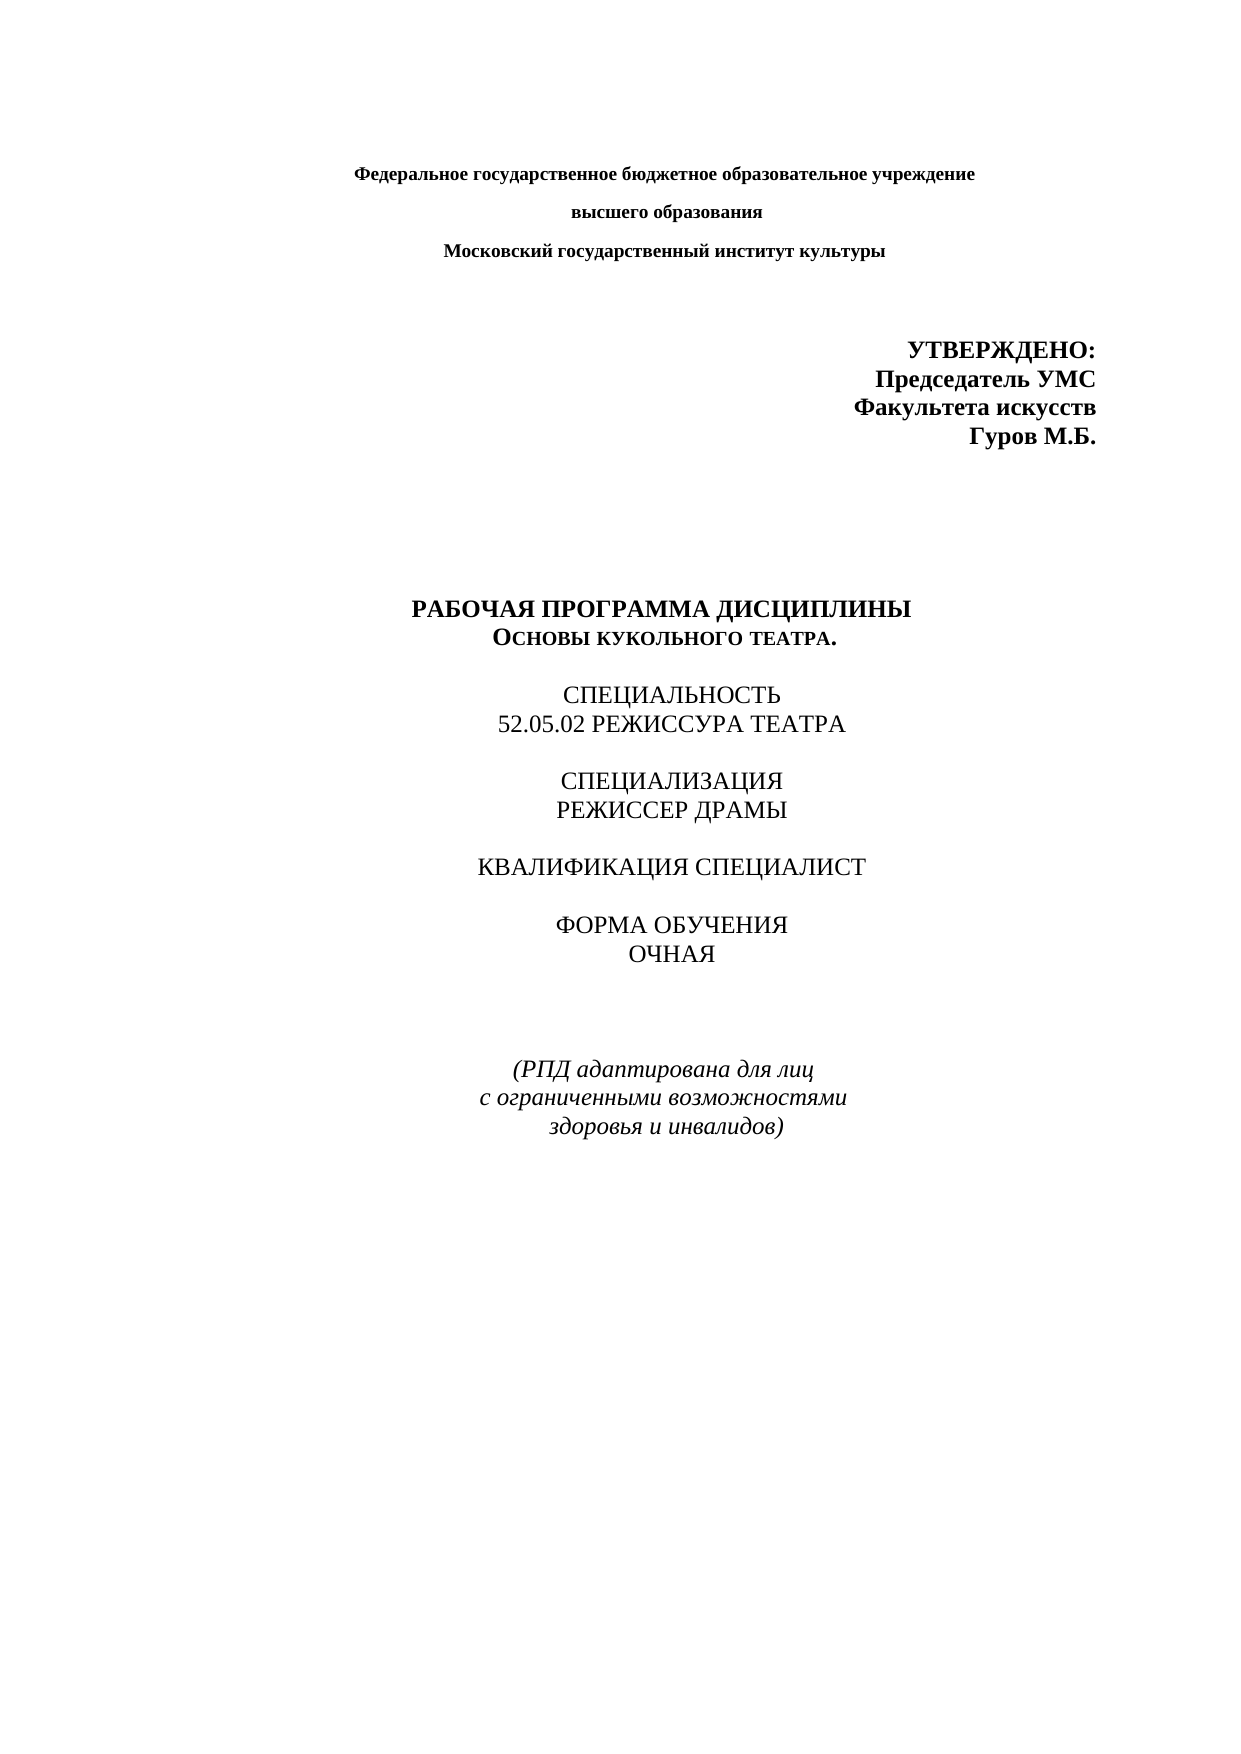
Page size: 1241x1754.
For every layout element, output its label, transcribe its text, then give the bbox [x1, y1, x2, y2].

text РАБОЧАЯ ПРОГРАММА ДИСЦИПЛИНЫ Основы кукольного театра. [177, 594, 1152, 651]
text КВАЛИФИКАЦИЯ СПЕЦИАЛИСТ [192, 852, 1152, 881]
text РЕЖИССЕР ДРАМЫ [192, 795, 1152, 824]
text 52.05.02 РЕЖИССУРА ТЕАТРА [192, 709, 1152, 737]
text Московский государственный институт культуры [177, 239, 1152, 277]
text ФОРМА ОБУЧЕНИЯ [192, 910, 1152, 939]
text СПЕЦИАЛЬНОСТЬ [192, 680, 1152, 709]
text с ограниченными возможностями [177, 1082, 1152, 1111]
text высшего образования [177, 201, 1152, 239]
text (РПД адаптирована для лиц [177, 1054, 1152, 1082]
text СПЕЦИАЛИЗАЦИЯ [192, 766, 1152, 795]
text Федеральное государственное бюджетное образовательное учреждение [177, 162, 1152, 201]
text здоровья и инвалидов) [177, 1111, 1152, 1140]
table_header УТВЕРЖДЕНО: Председатель УМС Факультета искусств Гуров М.Б. [665, 335, 1107, 450]
text ОЧНАЯ [192, 939, 1152, 967]
